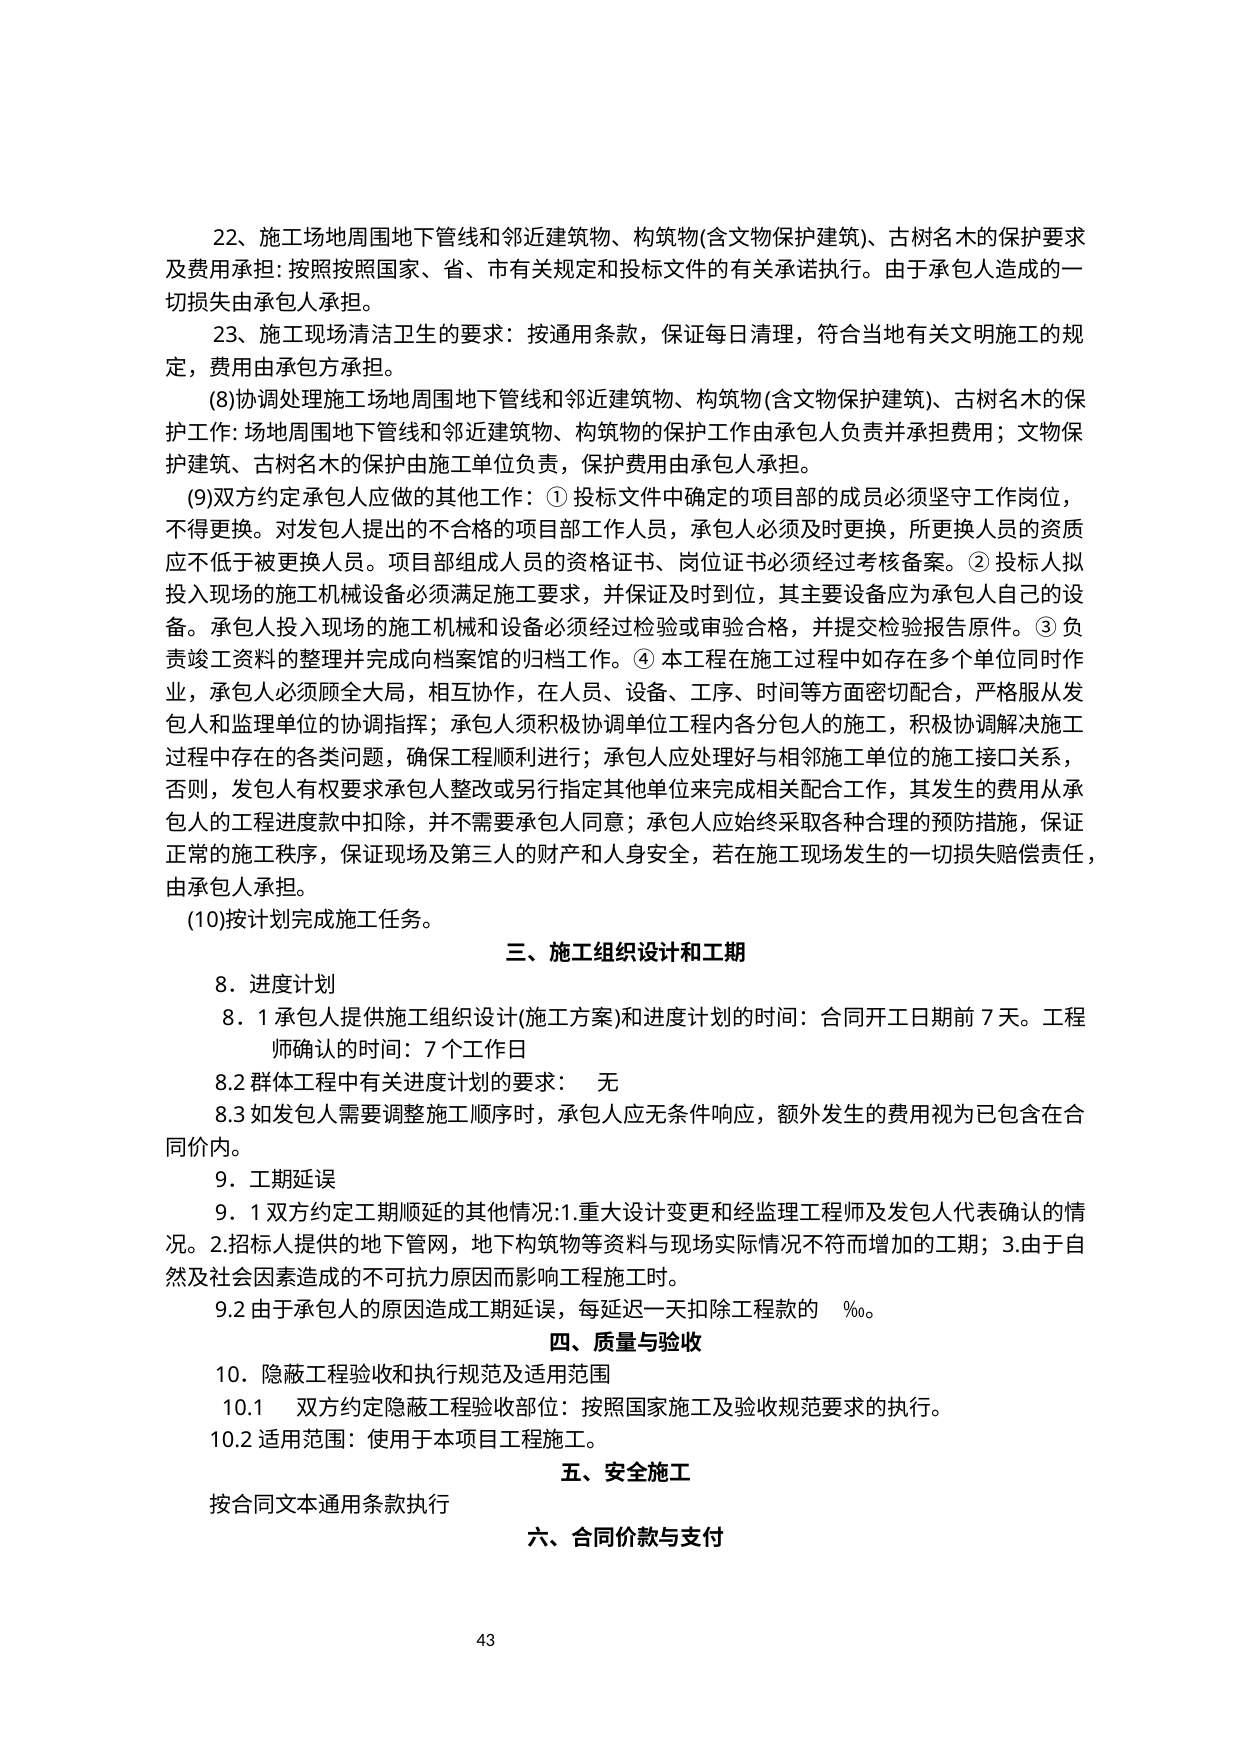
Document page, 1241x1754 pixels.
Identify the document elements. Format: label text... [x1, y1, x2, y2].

text 10.2 适用范围：使用于本项目工程施工。 [165, 1422, 1087, 1454]
subtitle 四、质量与验收 [165, 1324, 1087, 1357]
text 8.2群体工程中有关进度计划的要求： 无 [165, 1064, 1087, 1097]
subtitle 五、安全施工 [165, 1454, 1087, 1487]
text 按合同文本通用条款执行 [165, 1487, 1087, 1519]
text (8)协调处理施工场地周围地下管线和邻近建筑物、构筑物(含文物保护建筑)、古树名木的保护工作: 场地周围地下管线和邻近建筑物、构筑物的保护工作由承包人负责并承担费用；文物保护建筑、古树名木的保护由施工单位负责，保护费用由承包人承担。 [165, 382, 1087, 479]
text 8．进度计划 [165, 967, 1087, 999]
subtitle 六、合同价款与支付 [165, 1519, 1087, 1552]
text 9.2由于承包人的原因造成工期延误，每延迟一天扣除工程款的 ‰。 [165, 1292, 1087, 1324]
list 施工现场清洁卫生的要求：按通用条款，保证每日清理，符合当地有关文明施工的规定，费用由承包方承担。 [165, 317, 1087, 382]
text 8．1承包人提供施工组织设计(施工方案)和进度计划的时间：合同开工日期前7天。工程师确认的时间：7个工作日 [222, 999, 1087, 1064]
text 8.3如发包人需要调整施工顺序时，承包人应无条件响应，额外发生的费用视为已包含在合同价内。 [165, 1097, 1087, 1162]
list 施工场地周围地下管线和邻近建筑物、构筑物(含文物保护建筑)、古树名木的保护要求及费用承担: 按照按照国家、省、市有关规定和投标文件的有关承诺执行。由于承包人造成的一切损失由承包人承担。 [165, 219, 1087, 317]
text 10．隐蔽工程验收和执行规范及适用范围 [165, 1357, 1087, 1389]
text 9．1双方约定工期顺延的其他情况:1.重大设计变更和经监理工程师及发包人代表确认的情况。2.招标人提供的地下管网，地下构筑物等资料与现场实际情况不符而增加的工期；3.由于自然及社会因素造成的不可抗力原因而影响工程施工时。 [165, 1194, 1087, 1292]
subtitle 三、施工组织设计和工期 [165, 934, 1087, 967]
text (9)双方约定承包人应做的其他工作：① 投标文件中确定的项目部的成员必须坚守工作岗位，不得更换。对发包人提出的不合格的项目部工作人员，承包人必须及时更换，所更换人员的资质应不低于被更换人员。项目部组成人员的资格证书、岗位证书必须经过考核备案。② 投标人拟投入现场的施工机械设备必须满足施工要求，并保证及时到位，其主要设备应为承包人自己的设备。承包人投入现场的施工机械和设备必须经过检验或审验合格，并提交检验报告原件。③ 负责竣工资料的整理并完成向档案馆的归档工作。④ 本工程在施工过程中如存在多个单位同时作业，承包人必须顾全大局，相互协作，在人员、设备、工序、时间等方面密切配合，严格服从发包人和监理单位的协调指挥；承包人须积极协调单位工程内各分包人的施工，积极协调解决施工过程中存在的各类问题，确保工程顺利进行；承包人应处理好与相邻施工单位的施工接口关系，否则，发包人有权要求承包人整改或另行指定其他单位来完成相关配合工作，其发生的费用从承包人的工程进度款中扣除，并不需要承包人同意；承包人应始终采取各种合理的预防措施，保证正常的施工秩序，保证现场及第三人的财产和人身安全，若在施工现场发生的一切损失赔偿责任，由承包人承担。 [165, 479, 1087, 902]
list 双方约定隐蔽工程验收部位：按照国家施工及验收规范要求的执行。 [222, 1389, 1087, 1422]
text (10)按计划完成施工任务。 [165, 902, 1087, 934]
text 9．工期延误 [165, 1162, 1087, 1194]
